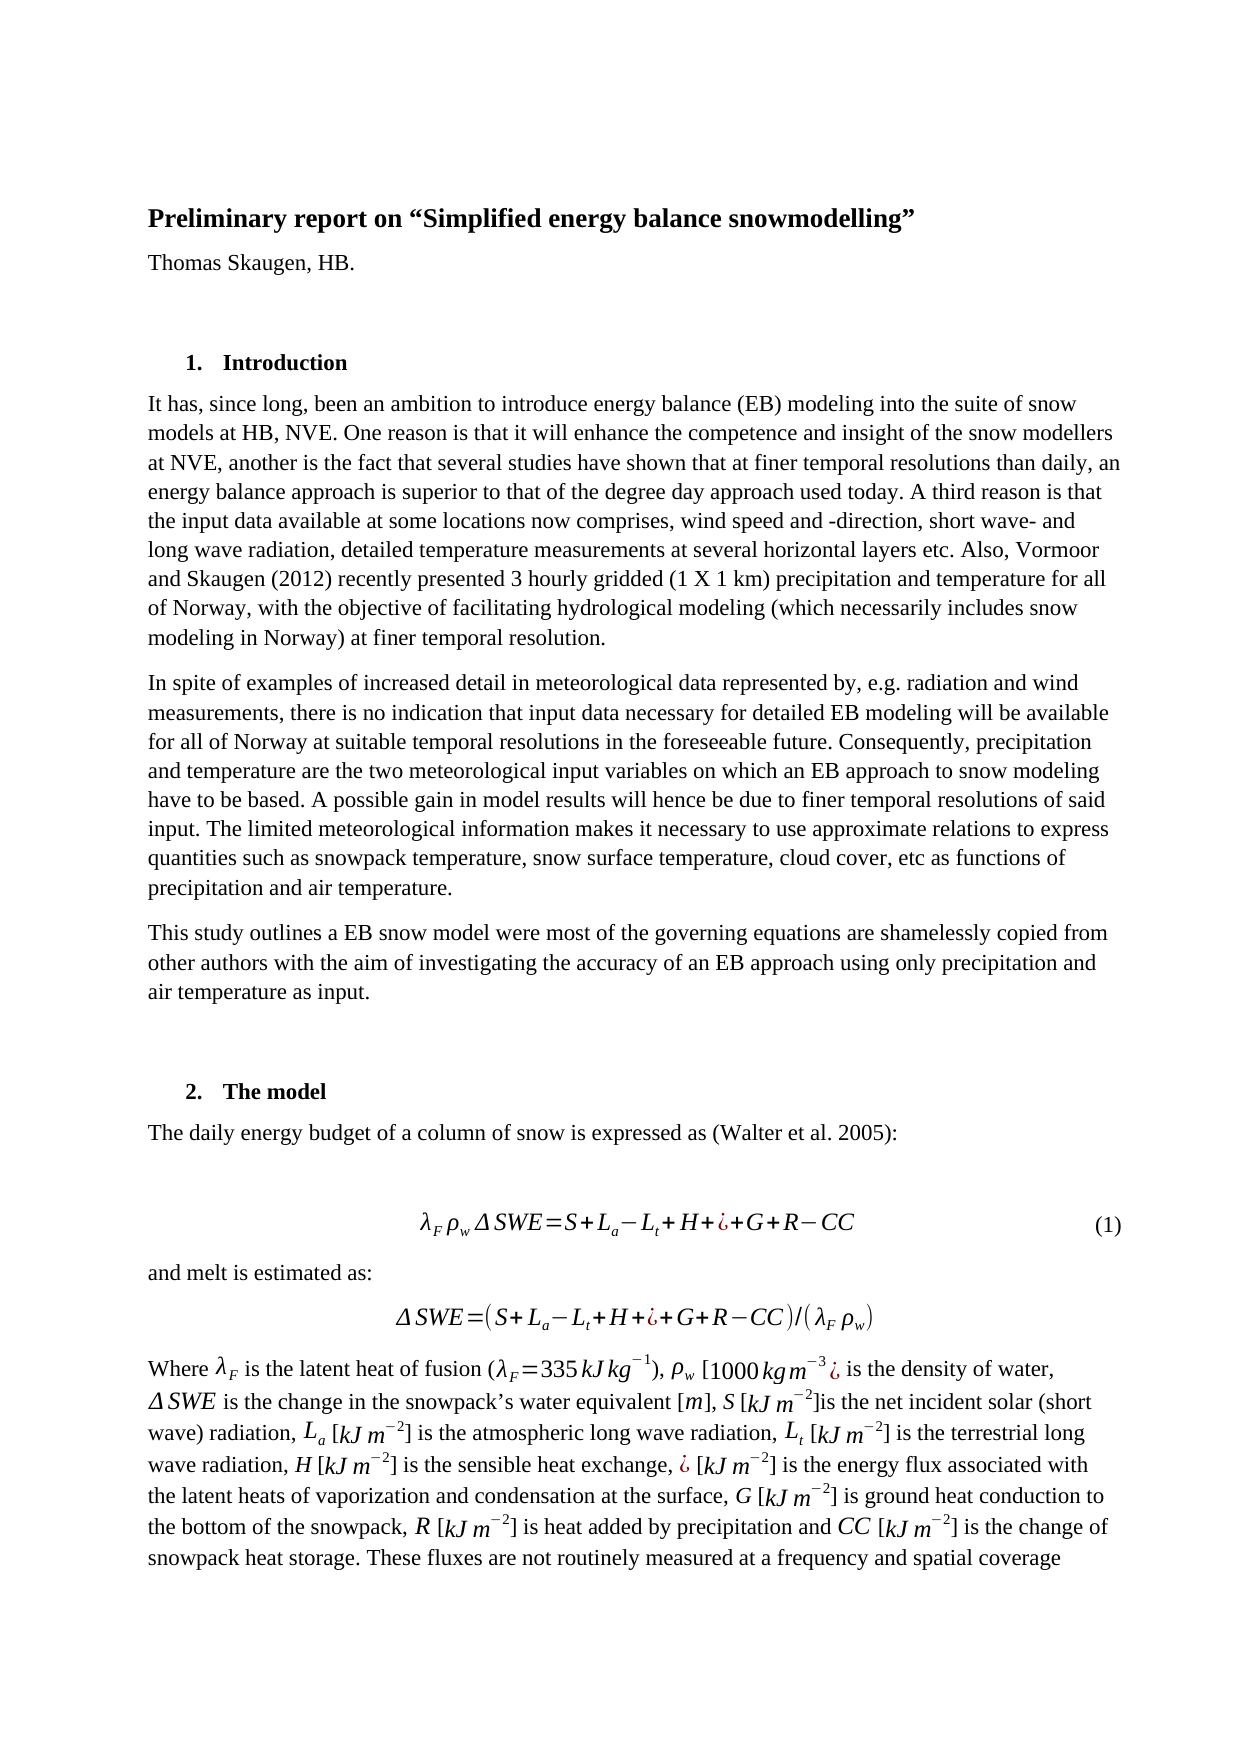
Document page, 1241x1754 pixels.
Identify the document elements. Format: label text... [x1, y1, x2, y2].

subtitle The model [185, 1075, 1122, 1104]
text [148, 1351, 1122, 1571]
subtitle Introduction [185, 346, 1122, 375]
text It has, since long, been an ambition to introduce energy balance (EB) modeling into the suite of snow models at HB, NVE. One reason is that it will enhance the competence and insight of the snow modellers at NVE, another is the fact that several studies have shown that at finer temporal resolutions than daily, an energy balance approach is superior to that of the degree day approach used today. A third reason is that the input data available at some locations now comprises, wind speed and -direction, short wave- and long wave radiation, detailed temperature measurements at several horizontal layers etc. Also, Vormoor and Skaugen (2012) recently presented 3 hourly gridded (1 X 1 km) precipitation and temperature for all of Norway, with the objective of facilitating hydrological modeling (which necessarily includes snow modeling in Norway) at finer temporal resolution. [148, 387, 1122, 650]
text Thomas Skaugen, HB. [148, 246, 1122, 275]
text and melt is estimated as: [148, 1256, 1122, 1286]
text The daily energy budget of a column of snow is expressed as (Walter et al. 2005): [148, 1117, 1122, 1146]
text (1) [148, 1208, 1122, 1240]
text This study outlines a EB snow model were most of the governing equations are shamelessly copied from other authors with the aim of investigating the accuracy of an EB approach using only precipitation and air temperature as input. [148, 917, 1122, 1004]
text In spite of examples of increased detail in meteorological data represented by, e.g. radiation and wind measurements, there is no indication that input data necessary for detailed EB modeling will be available for all of Norway at suitable temporal resolutions in the foreseeable future. Consequently, precipitation and temperature are the two meteorological input variables on which an EB approach to snow modeling have to be based. A possible gain in model results will hence be due to finer temporal resolutions of said input. The limited meteorological information makes it necessary to use approximate relations to express quantities such as snowpack temperature, snow surface temperature, cloud cover, etc as functions of precipitation and air temperature. [148, 667, 1122, 900]
subtitle Preliminary report on “Simplified energy balance snowmodelling” [148, 202, 1122, 233]
